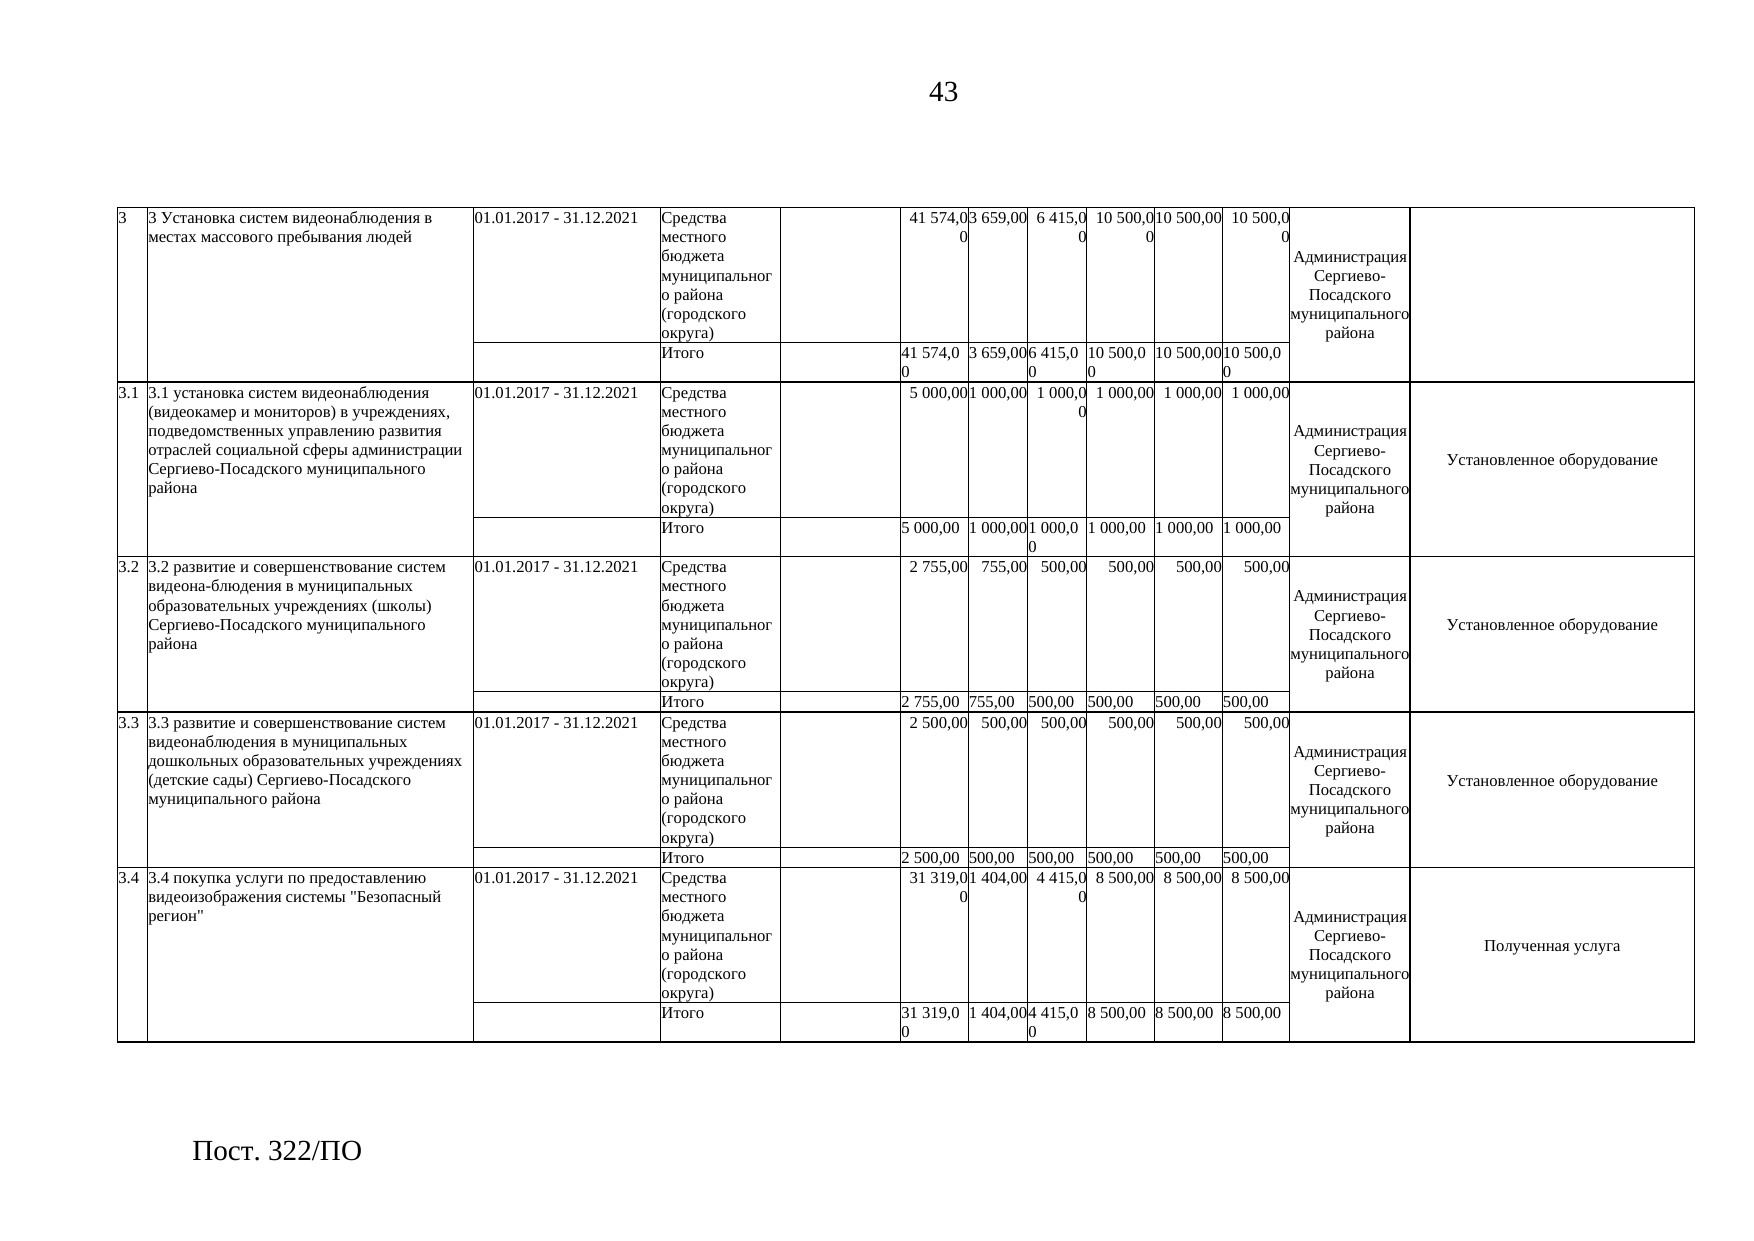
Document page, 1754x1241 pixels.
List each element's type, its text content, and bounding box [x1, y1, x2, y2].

table_cell 41 574,00 [901, 343, 968, 381]
table_cell 41 574,00 [901, 208, 968, 342]
table_cell 2 755,00 [901, 692, 968, 711]
table_cell 8 500,00 [1087, 868, 1154, 1002]
table_cell [781, 208, 900, 342]
table_cell 01.01.2017 - 31.12.2021 [474, 557, 660, 691]
table_cell Администрация Сергиево-Посадского муниципального района [1290, 557, 1409, 711]
table_cell 500,00 [1028, 692, 1086, 711]
table_cell 3.4 [118, 868, 147, 1041]
table_cell Итого [661, 1003, 780, 1041]
table_cell 31 319,00 [901, 1003, 968, 1041]
table_cell 1 000,00 [1155, 518, 1222, 556]
table_cell 500,00 [1028, 848, 1086, 867]
table_cell 10 500,00 [1223, 208, 1289, 342]
table_cell 8 500,00 [1223, 868, 1289, 1002]
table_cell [661, 868, 780, 1002]
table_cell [1290, 208, 1409, 381]
table_cell Установленное оборудование [1411, 383, 1694, 556]
table_cell 500,00 [1155, 557, 1222, 691]
table_cell 500,00 [1087, 713, 1154, 847]
table_cell 500,00 [969, 713, 1027, 847]
table_cell [781, 848, 900, 867]
table_cell 10 500,00 [1087, 343, 1154, 381]
table_cell 10 500,00 [1155, 208, 1222, 342]
table_cell Средства местного бюджета муниципального района (городского округа) [661, 557, 780, 691]
table_cell 3.1 установка систем видеонаблюдения (видеокамер и мониторов) в учреждениях, подведомственных управлению развития отраслей социальной сферы администрации Сергиево-Посадского муниципального района [148, 383, 473, 556]
table_cell 500,00 [1223, 557, 1289, 691]
table_cell [474, 692, 660, 711]
table_cell 6 415,00 [1028, 343, 1086, 381]
table_cell 500,00 [1087, 692, 1154, 711]
table_cell 1 000,00 [1223, 383, 1289, 517]
table_cell 6 415,00 [1028, 208, 1086, 342]
table_cell 1 000,00 [969, 383, 1027, 517]
table_cell 1 404,00 [969, 1003, 1027, 1041]
table_cell 2 755,00 [901, 557, 968, 691]
table_cell 1 404,00 [969, 868, 1027, 1002]
table_cell Средства местного бюджета муниципального района (городского округа) [661, 713, 780, 847]
table_cell Итого [661, 518, 780, 556]
table_cell 10 500,00 [1155, 343, 1222, 381]
table_cell 3 Установка систем видеонаблюдения в местах массового пребывания людей [148, 208, 473, 381]
table_cell [781, 383, 900, 517]
table_cell 5 000,00 [901, 383, 968, 517]
table_cell 500,00 [1155, 692, 1222, 711]
table_cell Итого [661, 692, 780, 711]
table_cell 1 000,00 [969, 518, 1027, 556]
table_cell [781, 692, 900, 711]
table_cell 3.1 [118, 383, 147, 556]
table_cell Установленное оборудование [1411, 557, 1694, 711]
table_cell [1290, 868, 1409, 1041]
table_cell 5 000,00 [901, 518, 968, 556]
table_cell [781, 557, 900, 691]
table_cell 8 500,00 [1155, 868, 1222, 1002]
table_cell 500,00 [1028, 557, 1086, 691]
table_cell 500,00 [1223, 848, 1289, 867]
table_cell 1 000,00 [1028, 383, 1086, 517]
table_cell [781, 868, 900, 1002]
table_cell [661, 208, 780, 342]
table_cell 500,00 [1028, 713, 1086, 847]
table_cell 01.01.2017 - 31.12.2021 [474, 713, 660, 847]
table_cell 2 500,00 [901, 713, 968, 847]
table_cell 8 500,00 [1223, 1003, 1289, 1041]
table_cell 500,00 [1223, 713, 1289, 847]
table_cell 500,00 [969, 848, 1027, 867]
table_cell 3.3 развитие и совершенствование систем видеонаблюдения в муниципальных дошкольных образовательных учреждениях (детские сады) Сергиево-Посадского муниципального района [148, 713, 473, 867]
table_cell 4 415,00 [1028, 868, 1086, 1002]
table_cell [474, 1003, 660, 1041]
table_cell 755,00 [969, 557, 1027, 691]
table_cell 1 000,00 [1087, 383, 1154, 517]
table_cell 01.01.2017 - 31.12.2021 [474, 208, 660, 342]
table_cell Администрация Сергиево-Посадского муниципального района [1290, 713, 1409, 867]
table_cell 1 000,00 [1155, 383, 1222, 517]
table_cell 8 500,00 [1155, 1003, 1222, 1041]
table_cell [781, 713, 900, 847]
table_cell 500,00 [1155, 713, 1222, 847]
table_cell [474, 848, 660, 867]
table_cell Средства местного бюджета муниципального района (городского округа) [661, 383, 780, 517]
table_cell 3 659,00 [969, 343, 1027, 381]
table_cell 3 659,00 [969, 208, 1027, 342]
table_cell 31 319,00 [901, 868, 968, 1002]
table_cell [781, 343, 900, 381]
table_cell 3.2 [118, 557, 147, 711]
table_cell Установленное оборудование [1411, 713, 1694, 867]
table_cell 01.01.2017 - 31.12.2021 [474, 383, 660, 517]
table_cell Итого [661, 343, 780, 381]
table_cell [781, 1003, 900, 1041]
table_cell 500,00 [1155, 848, 1222, 867]
table_cell 10 500,00 [1223, 343, 1289, 381]
table_cell 3.4 покупка услуги по предоставлению видеоизображения системы "Безопасный регион" [148, 868, 473, 1041]
table_cell 500,00 [1087, 557, 1154, 691]
table_cell 8 500,00 [1087, 1003, 1154, 1041]
table_cell 500,00 [1223, 692, 1289, 711]
table_cell 1 000,00 [1087, 518, 1154, 556]
table_cell 500,00 [1087, 848, 1154, 867]
table_cell 3 [118, 208, 147, 381]
table_cell [1411, 208, 1694, 381]
table_cell 01.01.2017 - 31.12.2021 [474, 868, 660, 1002]
table_cell Итого [661, 848, 780, 867]
table_cell [474, 518, 660, 556]
table_cell Администрация Сергиево-Посадского муниципального района [1290, 383, 1409, 556]
table_cell Полученная услуга [1411, 868, 1694, 1041]
table_cell 1 000,00 [1028, 518, 1086, 556]
table_cell 3.2 развитие и совершенствование систем видеона-блюдения в муниципальных образовательных учреждениях (школы) Сергиево-Посадского муниципального района [148, 557, 473, 711]
table_cell 3.3 [118, 713, 147, 867]
table_cell 1 000,00 [1223, 518, 1289, 556]
table_cell [474, 343, 660, 381]
table_cell 2 500,00 [901, 848, 968, 867]
table_cell 755,00 [969, 692, 1027, 711]
table_cell [781, 518, 900, 556]
table_cell 4 415,00 [1028, 1003, 1086, 1041]
table_cell 10 500,00 [1087, 208, 1154, 342]
